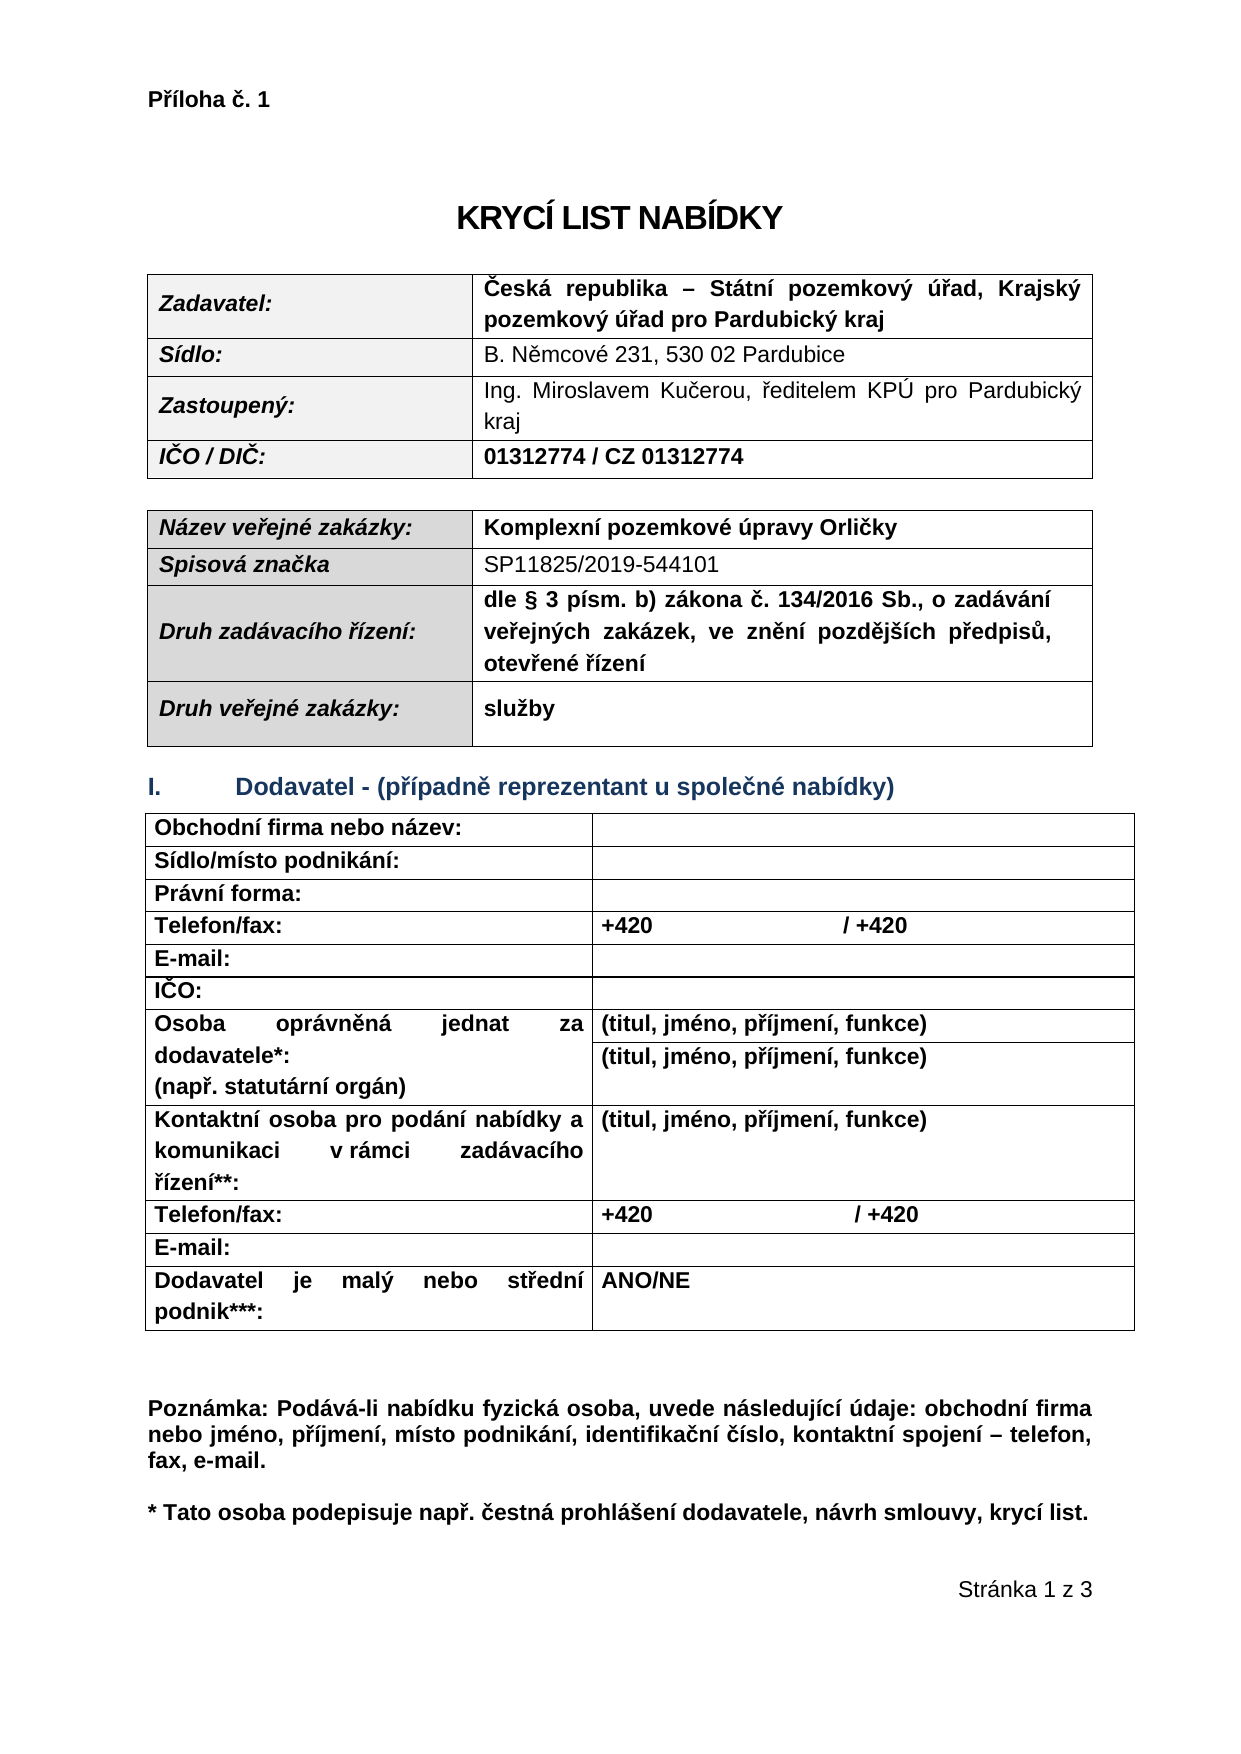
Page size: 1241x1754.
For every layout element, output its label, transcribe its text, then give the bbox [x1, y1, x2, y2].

table_cell IČO: [146, 978, 592, 1009]
table_cell ANO/NE [593, 1267, 1134, 1330]
table_cell Telefon/fax: [146, 912, 592, 944]
table_header Česká republika – Státní pozemkový úřad, Krajský pozemkový úřad pro Pardubický kraj [473, 275, 1092, 338]
table_header [593, 814, 1134, 846]
table_cell Spisová značka [148, 549, 472, 585]
table_cell E-mail: [146, 1234, 592, 1266]
table_cell Dodavatel je malý nebo střední podnik***: [146, 1267, 592, 1330]
table_header Obchodní firma nebo název: [146, 814, 592, 846]
table_header Zadavatel: [148, 275, 472, 338]
table_cell IČO / DIČ: [148, 441, 472, 477]
table_cell [593, 978, 1134, 1009]
table_cell (titul, jméno, příjmení, funkce) [593, 1010, 1134, 1042]
table_cell Druh veřejné zakázky: [148, 682, 472, 746]
table_cell 01312774 / CZ 01312774 [473, 441, 1092, 477]
table_cell Druh zadávacího řízení: [148, 586, 472, 681]
table_cell (titul, jméno, příjmení, funkce) [593, 1106, 1134, 1200]
table_cell [593, 1234, 1134, 1266]
table_cell [593, 880, 1134, 911]
text * Tato osoba podepisuje např. čestná prohlášení dodavatele, návrh smlouvy, krycí list. [148, 1499, 1093, 1525]
table_cell (titul, jméno, příjmení, funkce) [593, 1043, 1134, 1105]
table_cell dle § 3 písm. b) zákona č. 134/2016 Sb., o zadávání veřejných zakázek, ve znění pozdějších předpisů, otevřené řízení [473, 586, 1092, 681]
table_cell Sídlo: [148, 339, 472, 376]
table_cell Sídlo/místo podnikání: [146, 847, 592, 878]
table_cell Právní forma: [146, 880, 592, 911]
table_cell +420 / +420 [593, 1201, 1134, 1233]
table_cell +420 / +420 [593, 912, 1134, 944]
title Krycí list nabídky [148, 198, 1093, 236]
subtitle Dodavatel - (případně reprezentant u společné nabídky) [148, 772, 1093, 801]
table_cell [593, 847, 1134, 878]
table_cell Zastoupený: [148, 377, 472, 440]
table_header Komplexní pozemkové úpravy Orličky [473, 511, 1092, 548]
table_cell Osoba oprávněná jednat za dodavatele*: (např. statutární orgán) [146, 1010, 592, 1105]
table_cell služby [473, 682, 1092, 746]
table_header Název veřejné zakázky: [148, 511, 472, 548]
table_cell Kontaktní osoba pro podání nabídky a komunikaci v rámci zadávacího řízení**: [146, 1106, 592, 1200]
table_cell B. Němcové 231, 530 02 Pardubice [473, 339, 1092, 376]
table_cell [593, 945, 1134, 976]
text Poznámka: Podává-li nabídku fyzická osoba, uvede následující údaje: obchodní firma nebo jméno, příjmení, místo podnikání, identifikační číslo, kontaktní spojení – telefon, fax, e-mail. [148, 1395, 1093, 1474]
table_cell Ing. Miroslavem Kučerou, ředitelem KPÚ pro Pardubický kraj [473, 377, 1092, 440]
table_cell E-mail: [146, 945, 592, 976]
table_cell Telefon/fax: [146, 1201, 592, 1233]
table_cell SP11825/2019-544101 [473, 549, 1092, 585]
